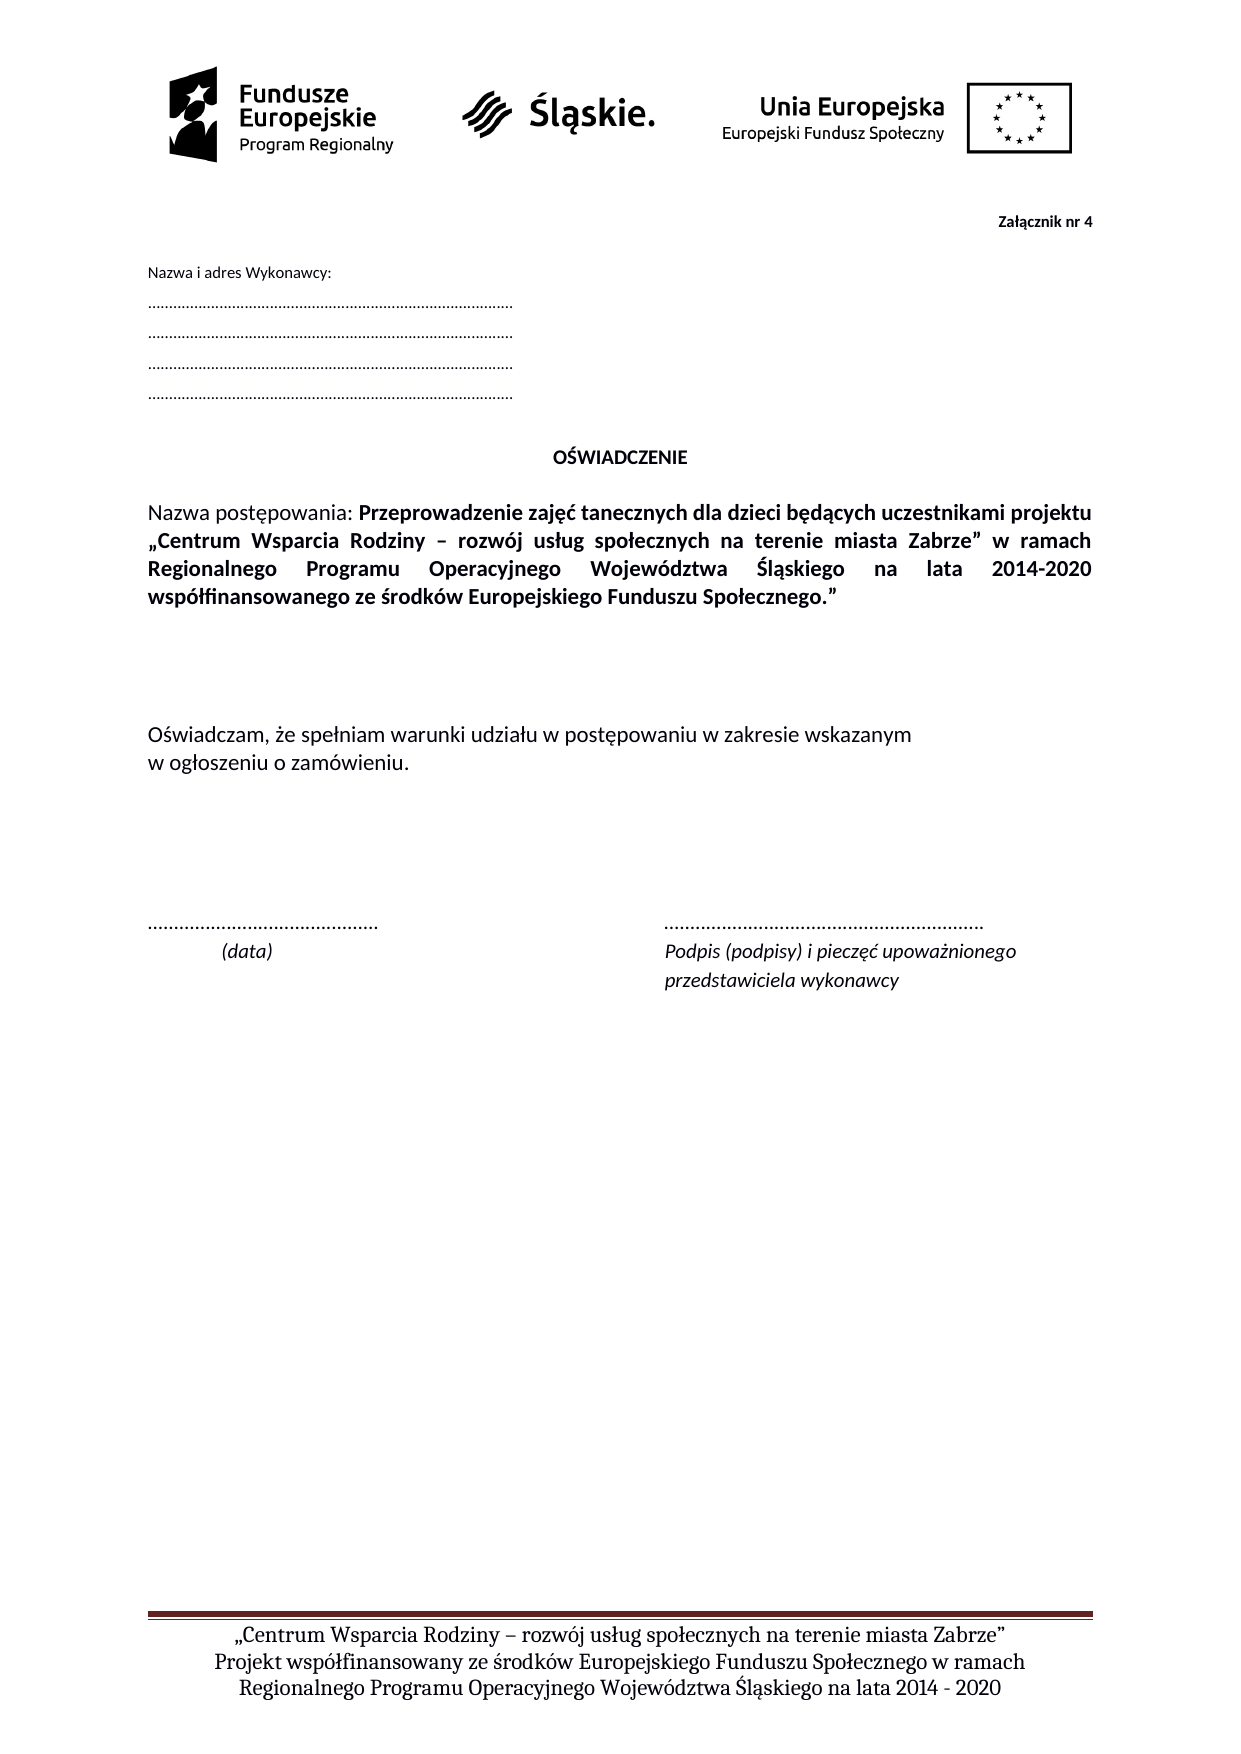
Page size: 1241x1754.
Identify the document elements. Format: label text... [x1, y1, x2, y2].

picture [147, 44, 1094, 184]
text Nazwa postępowania: Przeprowadzenie zajęć tanecznych dla dzieci będących uczestnikami projektu „Centrum Wsparcia Rodziny – rozwój usług społecznych na terenie miasta Zabrze” w ramach Regionalnego Programu Operacyjnego Województwa Śląskiego na lata 2014-2020 współfinansowanego ze środków Europejskiego Funduszu Społecznego.” [148, 498, 1093, 610]
text w ogłoszeniu o zamówieniu. [148, 748, 1093, 776]
text ....................................................................................... [148, 292, 1093, 313]
text Oświadczam, że spełniam warunki udziału w postępowaniu w zakresie wskazanym [148, 720, 1093, 748]
text (data) Podpis (podpisy) i pieczęć upoważnionego przedstawiciela wykonawcy [221, 938, 1093, 993]
text Załącznik nr 4 [148, 211, 1093, 231]
text ............................................ ............................................................. [148, 909, 1093, 934]
text ....................................................................................... [148, 323, 1093, 343]
text OŚWIADCZENIE [148, 444, 1093, 470]
text ....................................................................................... [148, 353, 1093, 373]
text Nazwa i adres Wykonawcy: [148, 262, 1093, 282]
text ....................................................................................... [148, 383, 1093, 404]
